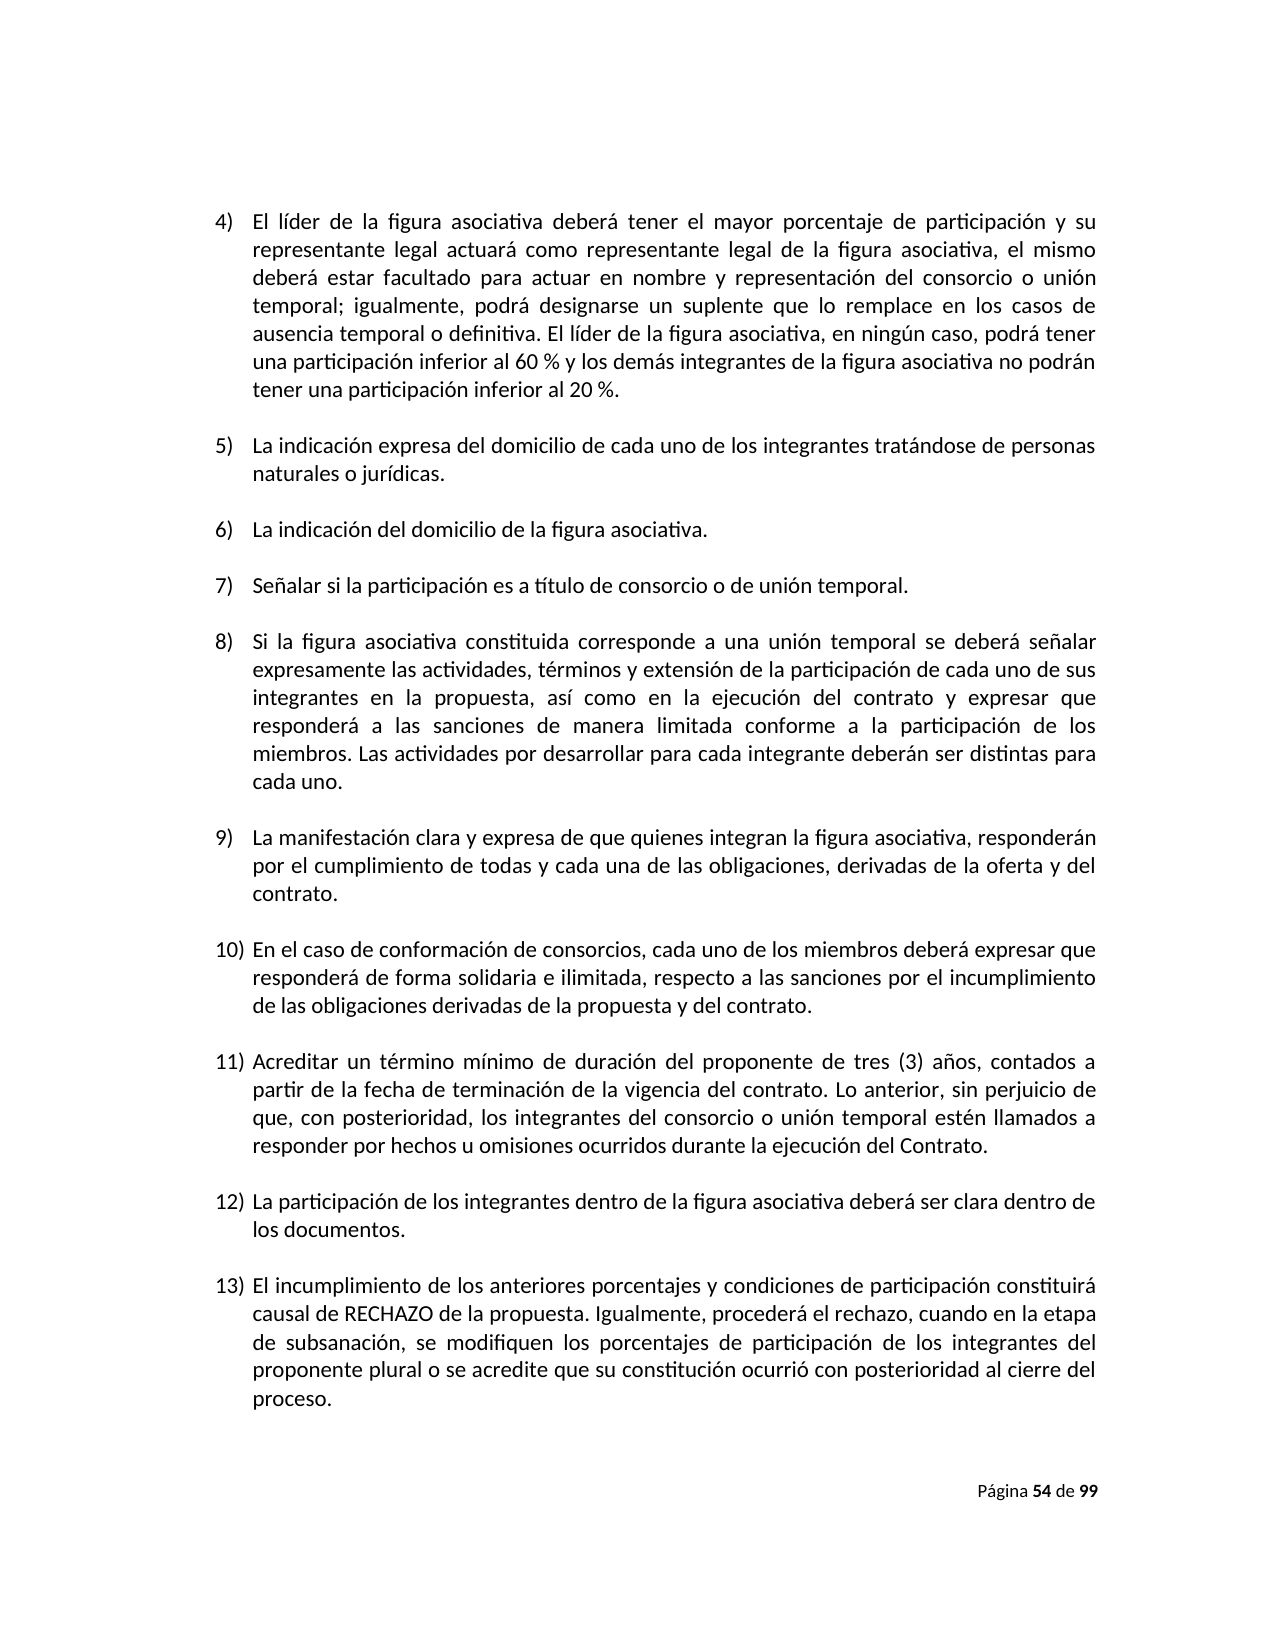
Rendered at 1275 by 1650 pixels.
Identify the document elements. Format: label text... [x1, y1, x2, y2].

list Si la figura asociativa constituida corresponde a una unión temporal se deberá señalar expresamente las actividades, términos y extensión de la participación de cada uno de sus integrantes en la propuesta, así como en la ejecución del contrato y expresar que responderá a las sanciones de manera limitada conforme a la participación de los miembros. Las actividades por desarrollar para cada integrante deberán ser distintas para cada uno. [215, 627, 1098, 795]
list El líder de la figura asociativa deberá tener el mayor porcentaje de participación y su representante legal actuará como representante legal de la figura asociativa, el mismo deberá estar facultado para actuar en nombre y representación del consorcio o unión temporal; igualmente, podrá designarse un suplente que lo remplace en los casos de ausencia temporal o definitiva. El líder de la figura asociativa, en ningún caso, podrá tener una participación inferior al 60 % y los demás integrantes de la figura asociativa no podrán tener una participación inferior al 20 %. [215, 207, 1098, 403]
list El incumplimiento de los anteriores porcentajes y condiciones de participación constituirá causal de RECHAZO de la propuesta. Igualmente, procederá el rechazo, cuando en la etapa de subsanación, se modifiquen los porcentajes de participación de los integrantes del proponente plural o se acredite que su constitución ocurrió con posterioridad al cierre del proceso. [215, 1272, 1098, 1412]
list En el caso de conformación de consorcios, cada uno de los miembros deberá expresar que responderá de forma solidaria e ilimitada, respecto a las sanciones por el incumplimiento de las obligaciones derivadas de la propuesta y del contrato. [215, 935, 1098, 1019]
list Señalar si la participación es a título de consorcio o de unión temporal. [215, 571, 1098, 599]
list La manifestación clara y expresa de que quienes integran la figura asociativa, responderán por el cumplimiento de todas y cada una de las obligaciones, derivadas de la oferta y del contrato. [215, 823, 1098, 907]
list La indicación del domicilio de la figura asociativa. [215, 515, 1098, 543]
list La participación de los integrantes dentro de la figura asociativa deberá ser clara dentro de los documentos. [215, 1187, 1098, 1243]
list La indicación expresa del domicilio de cada uno de los integrantes tratándose de personas naturales o jurídicas. [215, 431, 1098, 487]
list Acreditar un término mínimo de duración del proponente de tres (3) años, contados a partir de la fecha de terminación de la vigencia del contrato. Lo anterior, sin perjuicio de que, con posterioridad, los integrantes del consorcio o unión temporal estén llamados a responder por hechos u omisiones ocurridos durante la ejecución del Contrato. [215, 1047, 1098, 1159]
